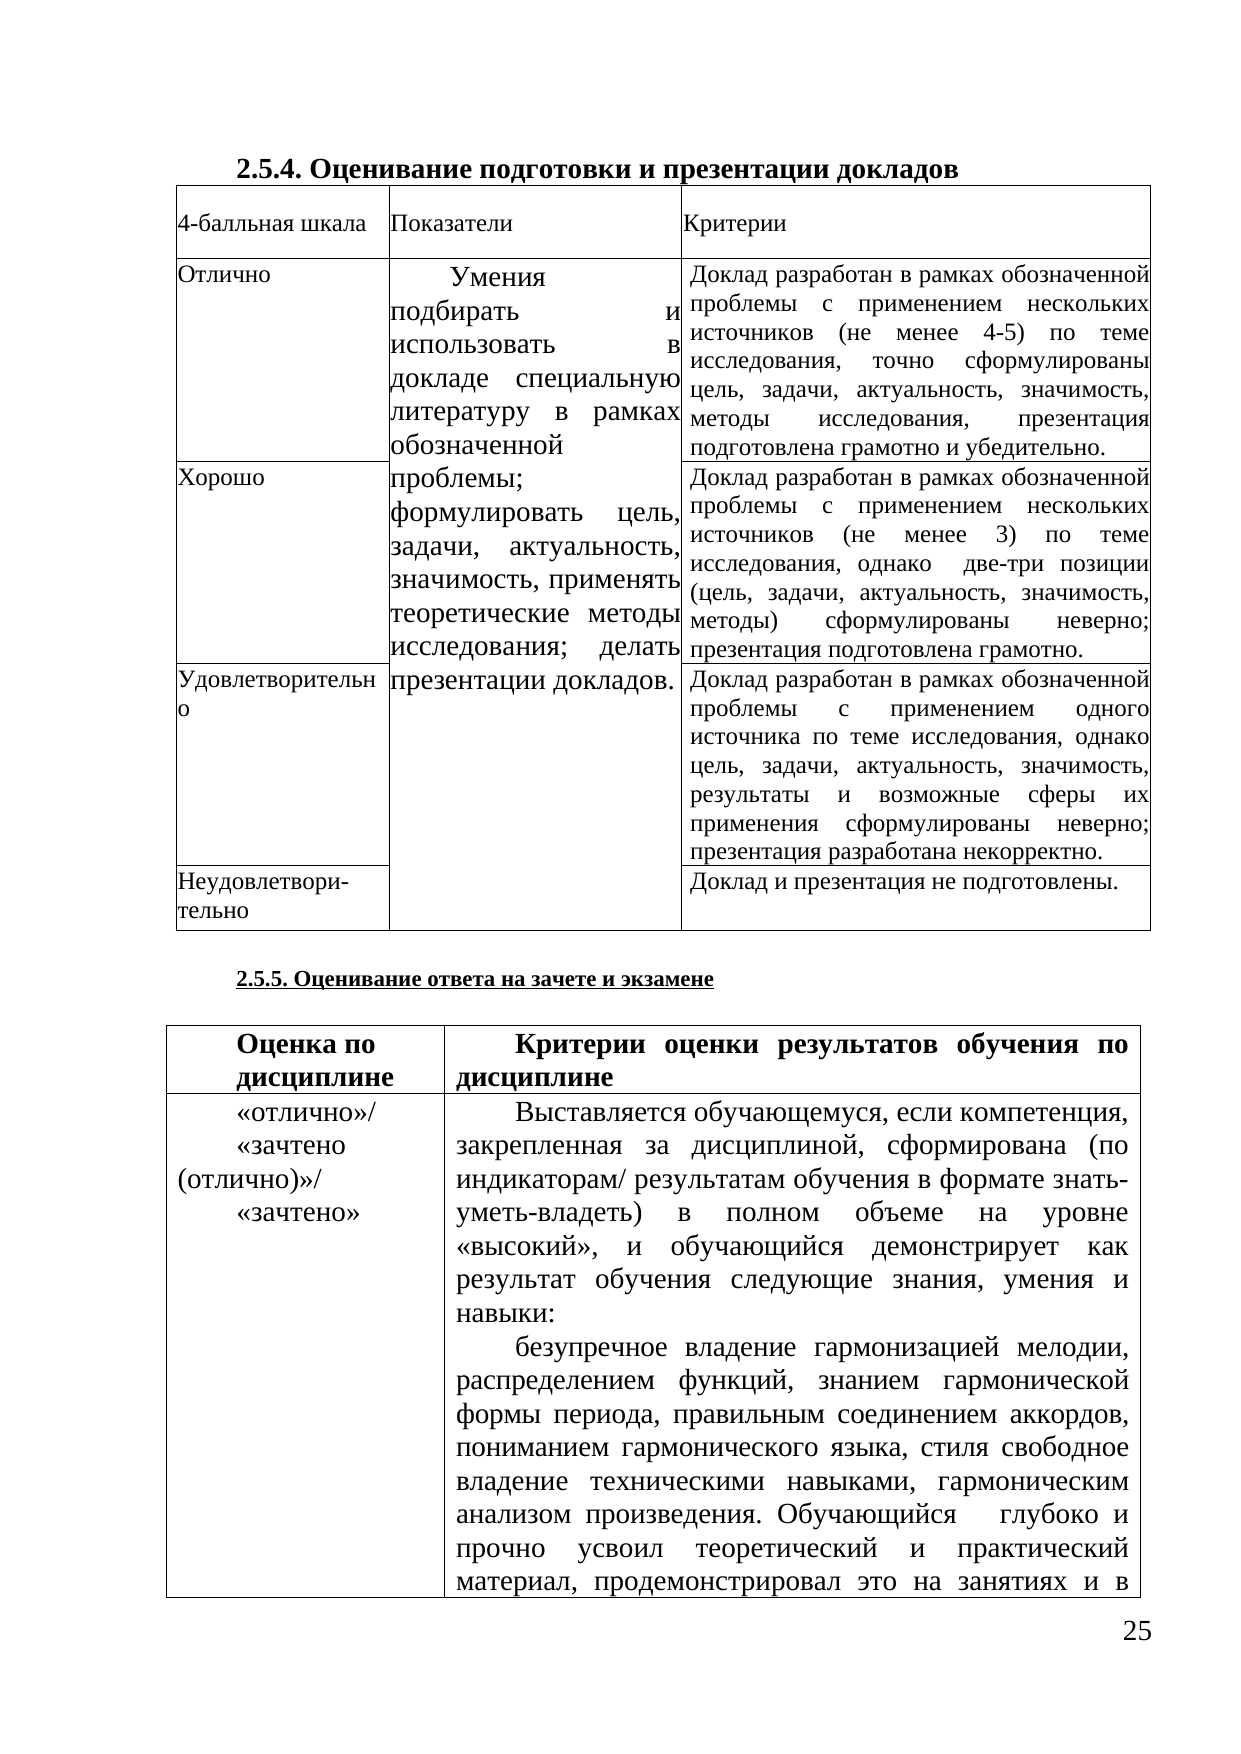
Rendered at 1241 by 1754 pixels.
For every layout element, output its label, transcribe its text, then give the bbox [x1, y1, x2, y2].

text 2.5.5. Оценивание ответа на зачете и экзамене [177, 965, 1152, 991]
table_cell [445, 1094, 1140, 1597]
table_cell Доклад разработан в рамках обозначенной проблемы с применением нескольких источников (не менее 4-5) по теме исследования, точно сформулированы цель, задачи, актуальность, значимость, методы исследования, презентация подготовлена грамотно и убедительно. [682, 259, 1150, 461]
table_header Показатели [390, 186, 681, 258]
text 2.5.4. Оценивание подготовки и презентации докладов [177, 152, 1152, 185]
table_cell Умения подбирать и использовать в докладе специальную литературу в рамках обозначенной проблемы; формулировать цель, задачи, актуальность, значимость, применять теоретические методы исследования; делать презентации докладов. [390, 259, 681, 930]
table_header Критерии оценки результатов обучения по дисциплине [445, 1026, 1140, 1093]
table_cell Доклад и презентация не подготовлены. [682, 866, 1150, 930]
table_cell Неудовлетворительно [177, 866, 389, 930]
table_cell Удовлетворительно [177, 664, 389, 865]
table_header Оценка по дисциплине [167, 1026, 444, 1093]
table_cell Доклад разработан в рамках обозначенной проблемы с применением нескольких источников (не менее 3) по теме исследования, однако две-три позиции (цель, задачи, актуальность, значимость, методы) сформулированы неверно; презентация подготовлена грамотно. [682, 462, 1150, 663]
table_cell Хорошо [177, 462, 389, 663]
table_cell Доклад разработан в рамках обозначенной проблемы с применением одного источника по теме исследования, однако цель, задачи, актуальность, значимость, результаты и возможные сферы их применения сформулированы неверно; презентация разработана некорректно. [682, 664, 1150, 865]
table_cell Отлично [177, 259, 389, 461]
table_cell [167, 1094, 444, 1597]
table_header 4-балльная шкала [177, 186, 389, 258]
table_header Критерии [682, 186, 1150, 258]
